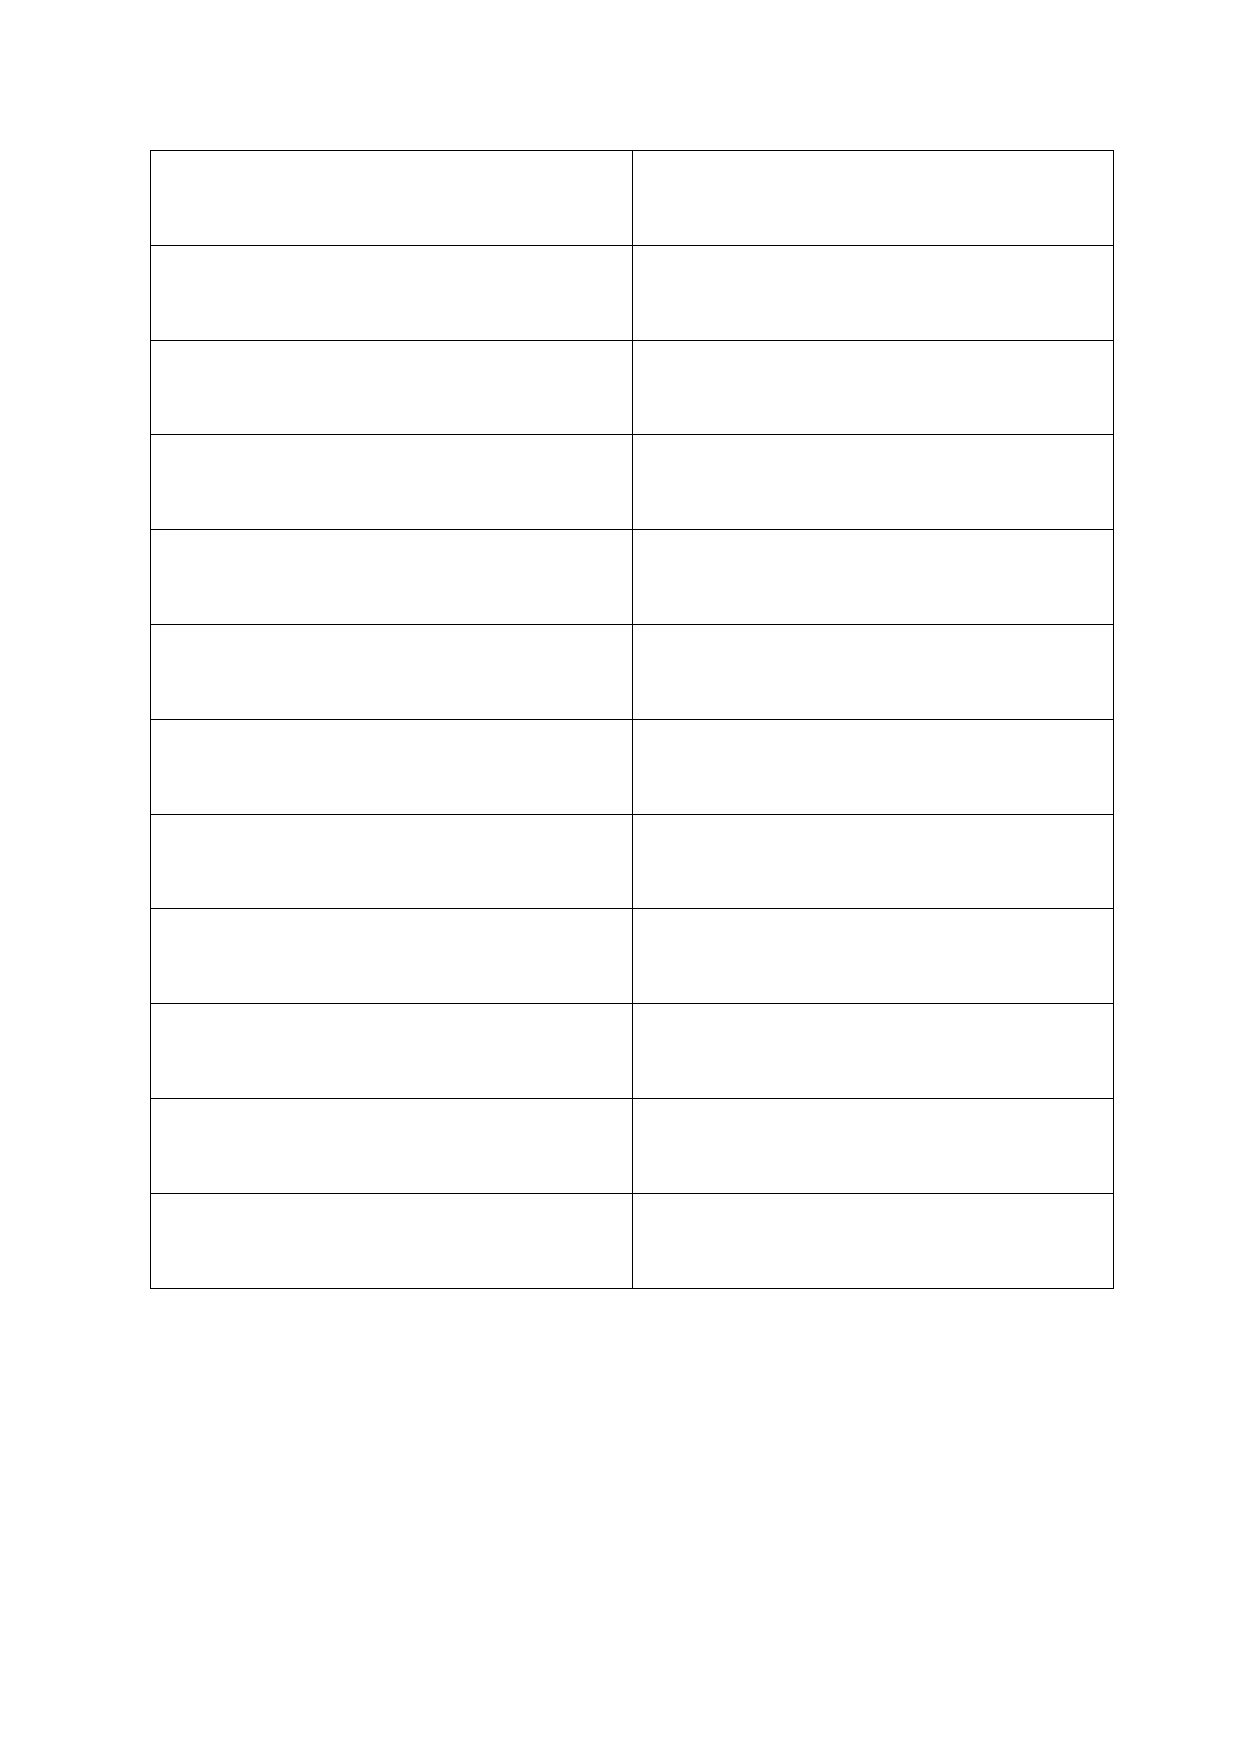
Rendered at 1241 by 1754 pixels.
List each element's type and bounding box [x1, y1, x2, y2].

table_cell [633, 1099, 1113, 1193]
table_cell [151, 625, 632, 719]
table_cell [633, 151, 1113, 245]
table_cell [151, 909, 632, 1003]
table_cell [151, 1099, 632, 1193]
table_cell [151, 1004, 632, 1098]
table_cell [151, 815, 632, 908]
table_cell [151, 151, 632, 245]
table_cell [151, 435, 632, 529]
table_cell [633, 1004, 1113, 1098]
table_cell [633, 720, 1113, 813]
table_cell [633, 815, 1113, 908]
table_cell [633, 625, 1113, 719]
table_cell [151, 1194, 632, 1287]
table_cell [151, 341, 632, 434]
table_cell [151, 720, 632, 813]
table_cell [633, 435, 1113, 529]
table_cell [633, 246, 1113, 339]
table_cell [151, 530, 632, 624]
table_cell [633, 1194, 1113, 1287]
table_cell [151, 246, 632, 339]
table_cell [633, 909, 1113, 1003]
table_cell [633, 530, 1113, 624]
table_cell [633, 341, 1113, 434]
